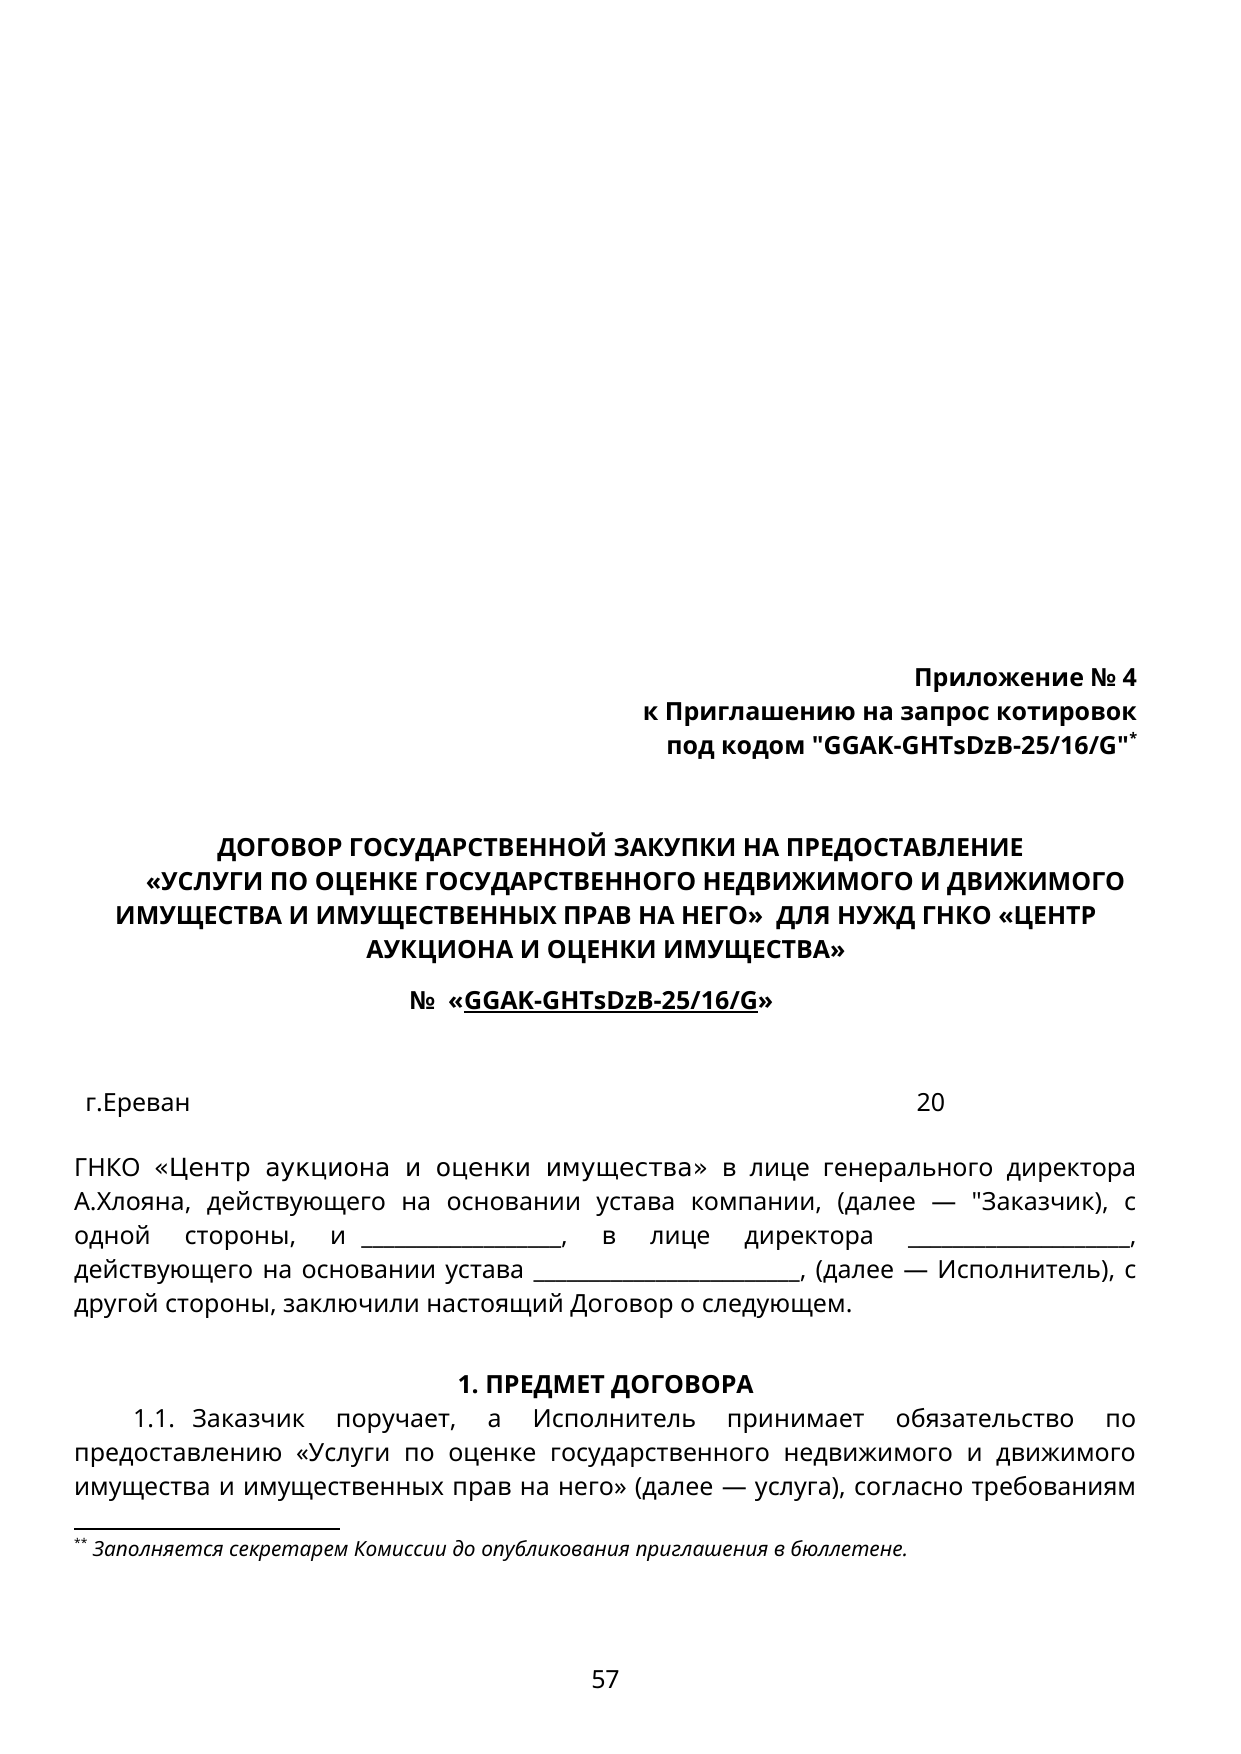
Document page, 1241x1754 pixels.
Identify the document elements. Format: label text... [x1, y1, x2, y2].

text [74, 1401, 1137, 1503]
text к Приглашению на запрос котировок под кодом "GGAK-GHTsDzB-25/16/G"* [74, 694, 1137, 762]
text ДОГОВОР ГОСУДАРСТВЕННОЙ ЗАКУПКИ НА ПРЕДОСТАВЛЕНИЕ [27, 830, 1204, 864]
table_header «УСЛУГИ ПО ОЦЕНКЕ ГОСУДАРСТВЕННОГО НЕДВИЖИМОГО И ДВИЖИМОГО ИМУЩЕСТВА И ИМУЩЕСТВЕННЫХ ПРАВ НА НЕГО» ДЛЯ НУЖД ГНКО «ЦЕНТР АУКЦИОНА И ОЦЕНКИ ИМУЩЕСТВА» № «GGAK-GHTsDzB-25/16/G» г.Ереван 20 [74, 864, 1138, 1149]
text Приложение № 4 [74, 660, 1137, 694]
text 1. ПРЕДМЕТ ДОГОВОРА [74, 1366, 1137, 1401]
text ГНКО «Центр аукциона и оценки имущества» в лице генерального директора А.Хлояна, действующего на основании устава компании, (далее — "Заказчик), с одной стороны, и __________________, в лице директора ____________________, действующего на основании устава ________________________, (далее — Исполнитель), с другой стороны, заключили настоящий Договор о следующем. [74, 1149, 1137, 1320]
